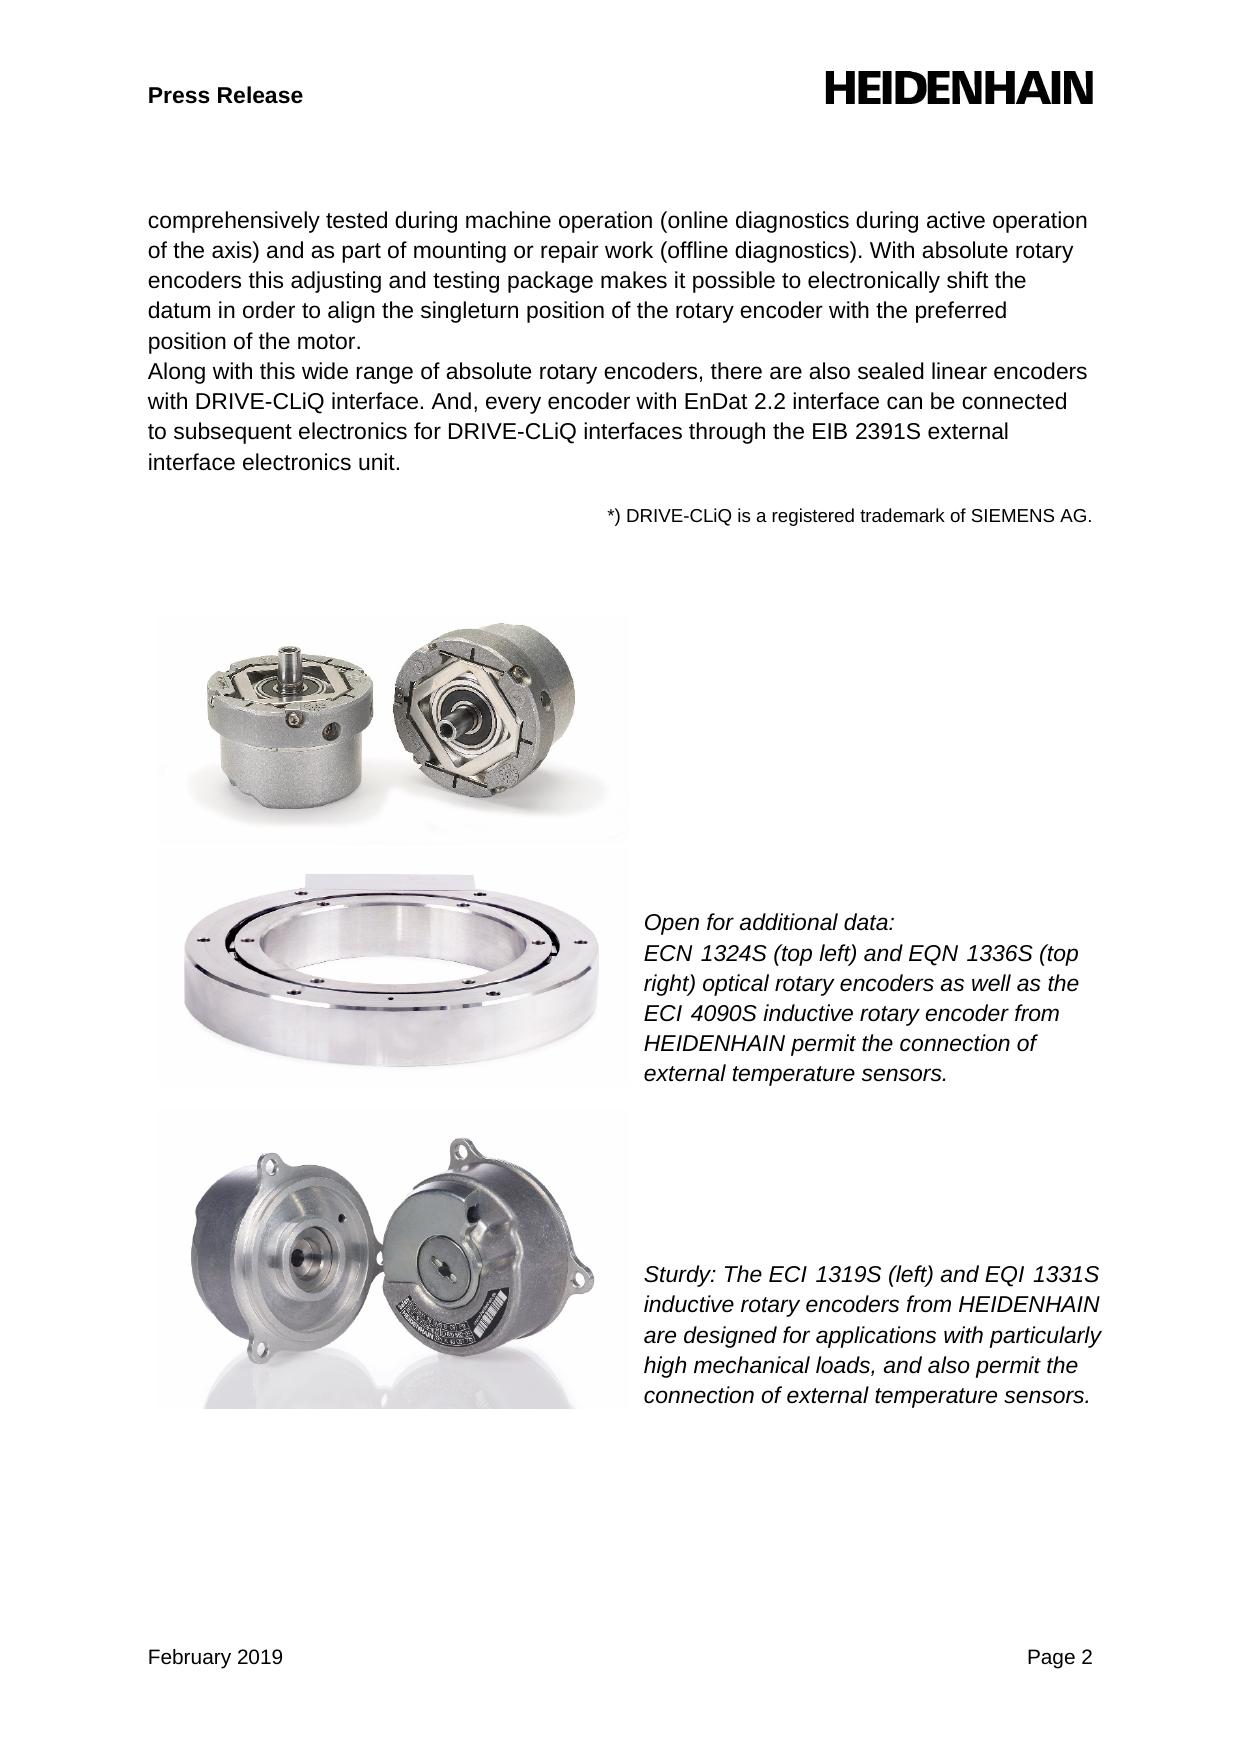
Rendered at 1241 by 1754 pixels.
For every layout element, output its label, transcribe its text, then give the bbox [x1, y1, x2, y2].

picture [156, 1108, 629, 1409]
table_cell Sturdy: The ECI 1319S (left) and EQI 1331S inductive rotary encoders from HEIDENHAIN are designed for applications with particularly high mechanical loads, and also permit the connection of external temperature sensors. [635, 1099, 1122, 1421]
picture [825, 71, 1093, 104]
picture [156, 848, 629, 1087]
text Along with this wide range of absolute rotary encoders, there are also sealed linear encoders with DRIVE-CLiQ interface. And, every encoder with EnDat 2.2 interface can be connected to subsequent electronics for DRIVE-CLiQ interfaces through the EIB 2391S external interface electronics unit. [148, 358, 1092, 475]
picture [156, 614, 629, 845]
table_header [148, 606, 635, 1099]
table_header Open for additional data: ECN 1324S (top left) and EQN 1336S (top right) optical rotary encoders as well as the ECI 4090S inductive rotary encoder from HEIDENHAIN permit the connection of external temperature sensors. [635, 606, 1122, 1099]
text *) DRIVE-CLiQ is a registered trademark of SIEMENS AG. [148, 505, 1092, 527]
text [148, 207, 1092, 354]
table_cell [148, 1099, 635, 1421]
